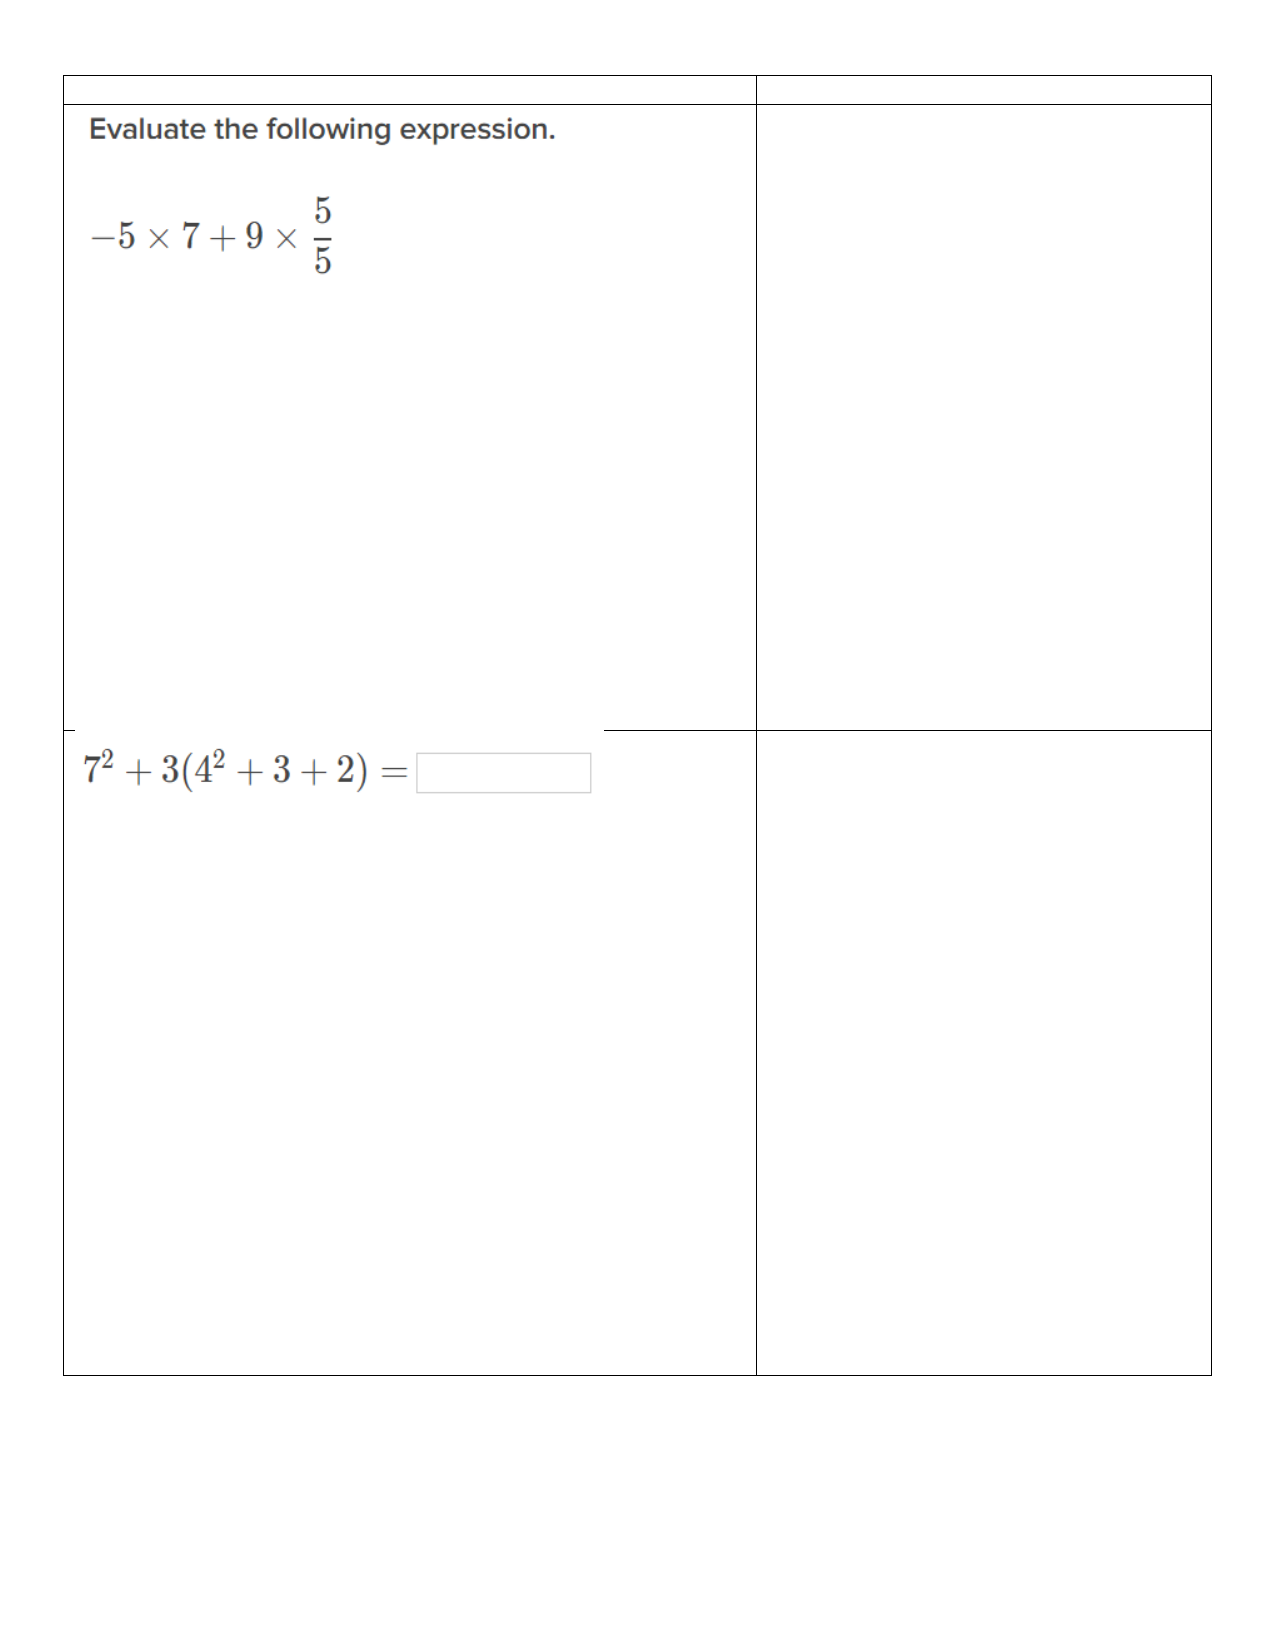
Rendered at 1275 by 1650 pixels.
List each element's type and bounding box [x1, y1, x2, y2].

table_cell [757, 76, 1211, 104]
table_cell [757, 105, 1211, 730]
table_cell [64, 731, 756, 1375]
table_cell [757, 731, 1211, 1375]
table_cell [64, 105, 756, 730]
picture [75, 105, 563, 282]
picture [75, 730, 604, 815]
table_cell [64, 76, 756, 104]
